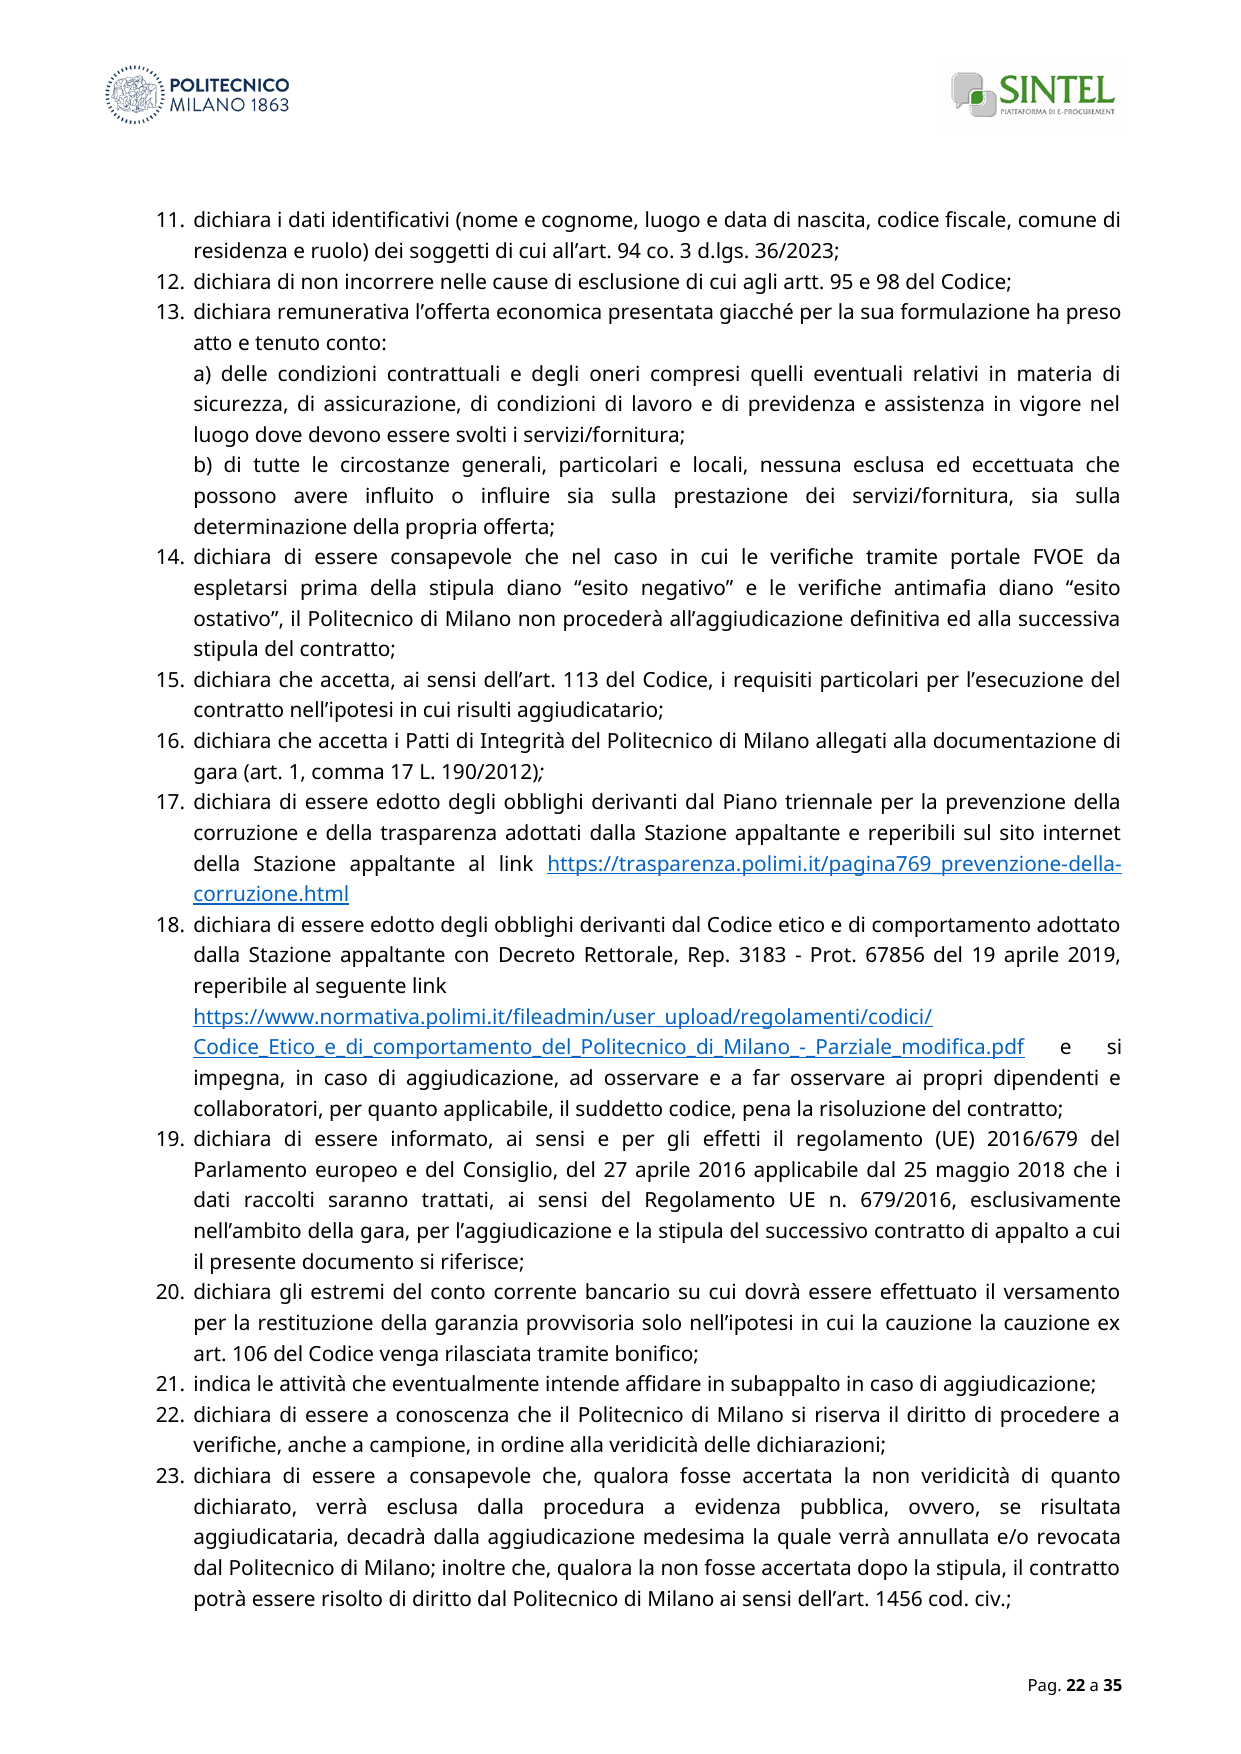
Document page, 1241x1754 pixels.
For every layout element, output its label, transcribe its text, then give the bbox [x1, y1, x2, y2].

list dichiara che accetta, ai sensi dell’art. 113 del Codice, i requisiti particolari per l’esecuzione del contratto nell’ipotesi in cui risulti aggiudicatario; [156, 665, 1122, 724]
list dichiara di essere a consapevole che, qualora fosse accertata la non veridicità di quanto dichiarato, verrà esclusa dalla procedura a evidenza pubblica, ovvero, se risultata aggiudicataria, decadrà dalla aggiudicazione medesima la quale verrà annullata e/o revocata dal Politecnico di Milano; inoltre che, qualora la non fosse accertata dopo la stipula, il contratto potrà essere risolto di diritto dal Politecnico di Milano ai sensi dell’art. 1456 cod. civ.; [156, 1461, 1122, 1612]
list dichiara di essere a conoscenza che il Politecnico di Milano si riserva il diritto di procedere a verifiche, anche a campione, in ordine alla veridicità delle dichiarazioni; [156, 1400, 1122, 1459]
picture [938, 59, 1128, 130]
list dichiara di essere informato, ai sensi e per gli effetti il regolamento (UE) 2016/679 del Parlamento europeo e del Consiglio, del 27 aprile 2016 applicabile dal 25 maggio 2018 che i dati raccolti saranno trattati, ai sensi del Regolamento UE n. 679/2016, esclusivamente nell’ambito della gara, per l’aggiudicazione e la stipula del successivo contratto di appalto a cui il presente documento si riferisce; [156, 1124, 1122, 1275]
list indica le attività che eventualmente intende affidare in subappalto in caso di aggiudicazione; [156, 1369, 1122, 1398]
list dichiara di essere edotto degli obblighi derivanti dal Codice etico e di comportamento adottato dalla Stazione appaltante con Decreto Rettorale, Rep. 3183 - Prot. 67856 del 19 aprile 2019, reperibile al seguente link [156, 910, 1122, 1000]
list dichiara remunerativa l’offerta economica presentata giacché per la sua formulazione ha preso atto e tenuto conto: [156, 297, 1122, 357]
list dichiara di non incorrere nelle cause di esclusione di cui agli artt. 95 e 98 del Codice; [156, 267, 1122, 295]
list b) di tutte le circostanze generali, particolari e locali, nessuna esclusa ed eccettuata che possono avere influito o influire sia sulla prestazione dei servizi/fornitura, sia sulla determinazione della propria offerta; [193, 451, 1122, 540]
list dichiara i dati identificativi (nome e cognome, luogo e data di nascita, codice fiscale, comune di residenza e ruolo) dei soggetti di cui all’art. 94 co. 3 d.lgs. 36/2023; [156, 206, 1122, 265]
list dichiara di essere edotto degli obblighi derivanti dal Piano triennale per la prevenzione della corruzione e della trasparenza adottati dalla Stazione appaltante e reperibili sul sito internet della Stazione appaltante al link https://trasparenza.polimi.it/pagina769_prevenzione-della-corruzione.html [156, 787, 1122, 908]
list a) delle condizioni contrattuali e degli oneri compresi quelli eventuali relativi in materia di sicurezza, di assicurazione, di condizioni di lavoro e di previdenza e assistenza in vigore nel luogo dove devono essere svolti i servizi/fornitura; [193, 359, 1122, 448]
list dichiara di essere consapevole che nel caso in cui le verifiche tramite portale FVOE da espletarsi prima della stipula diano “esito negativo” e le verifiche antimafia diano “esito ostativo”, il Politecnico di Milano non procederà all’aggiudicazione definitiva ed alla successiva stipula del contratto; [156, 542, 1122, 663]
list dichiara gli estremi del conto corrente bancario su cui dovrà essere effettuato il versamento per la restituzione della garanzia provvisoria solo nell’ipotesi in cui la cauzione la cauzione ex art. 106 del Codice venga rilasciata tramite bonifico; [156, 1277, 1122, 1367]
list dichiara che accetta i Patti di Integrità del Politecnico di Milano allegati alla documentazione di gara (art. 1, comma 17 L. 190/2012); [156, 726, 1122, 785]
picture [103, 63, 293, 126]
list https://www.normativa.polimi.it/fileadmin/user_upload/regolamenti/codici/Codice_Etico_e_di_comportamento_del_Politecnico_di_Milano_-_Parziale_modifica.pdf e si impegna, in caso di aggiudicazione, ad osservare e a far osservare ai propri dipendenti e collaboratori, per quanto applicabile, il suddetto codice, pena la risoluzione del contratto; [193, 1002, 1122, 1122]
